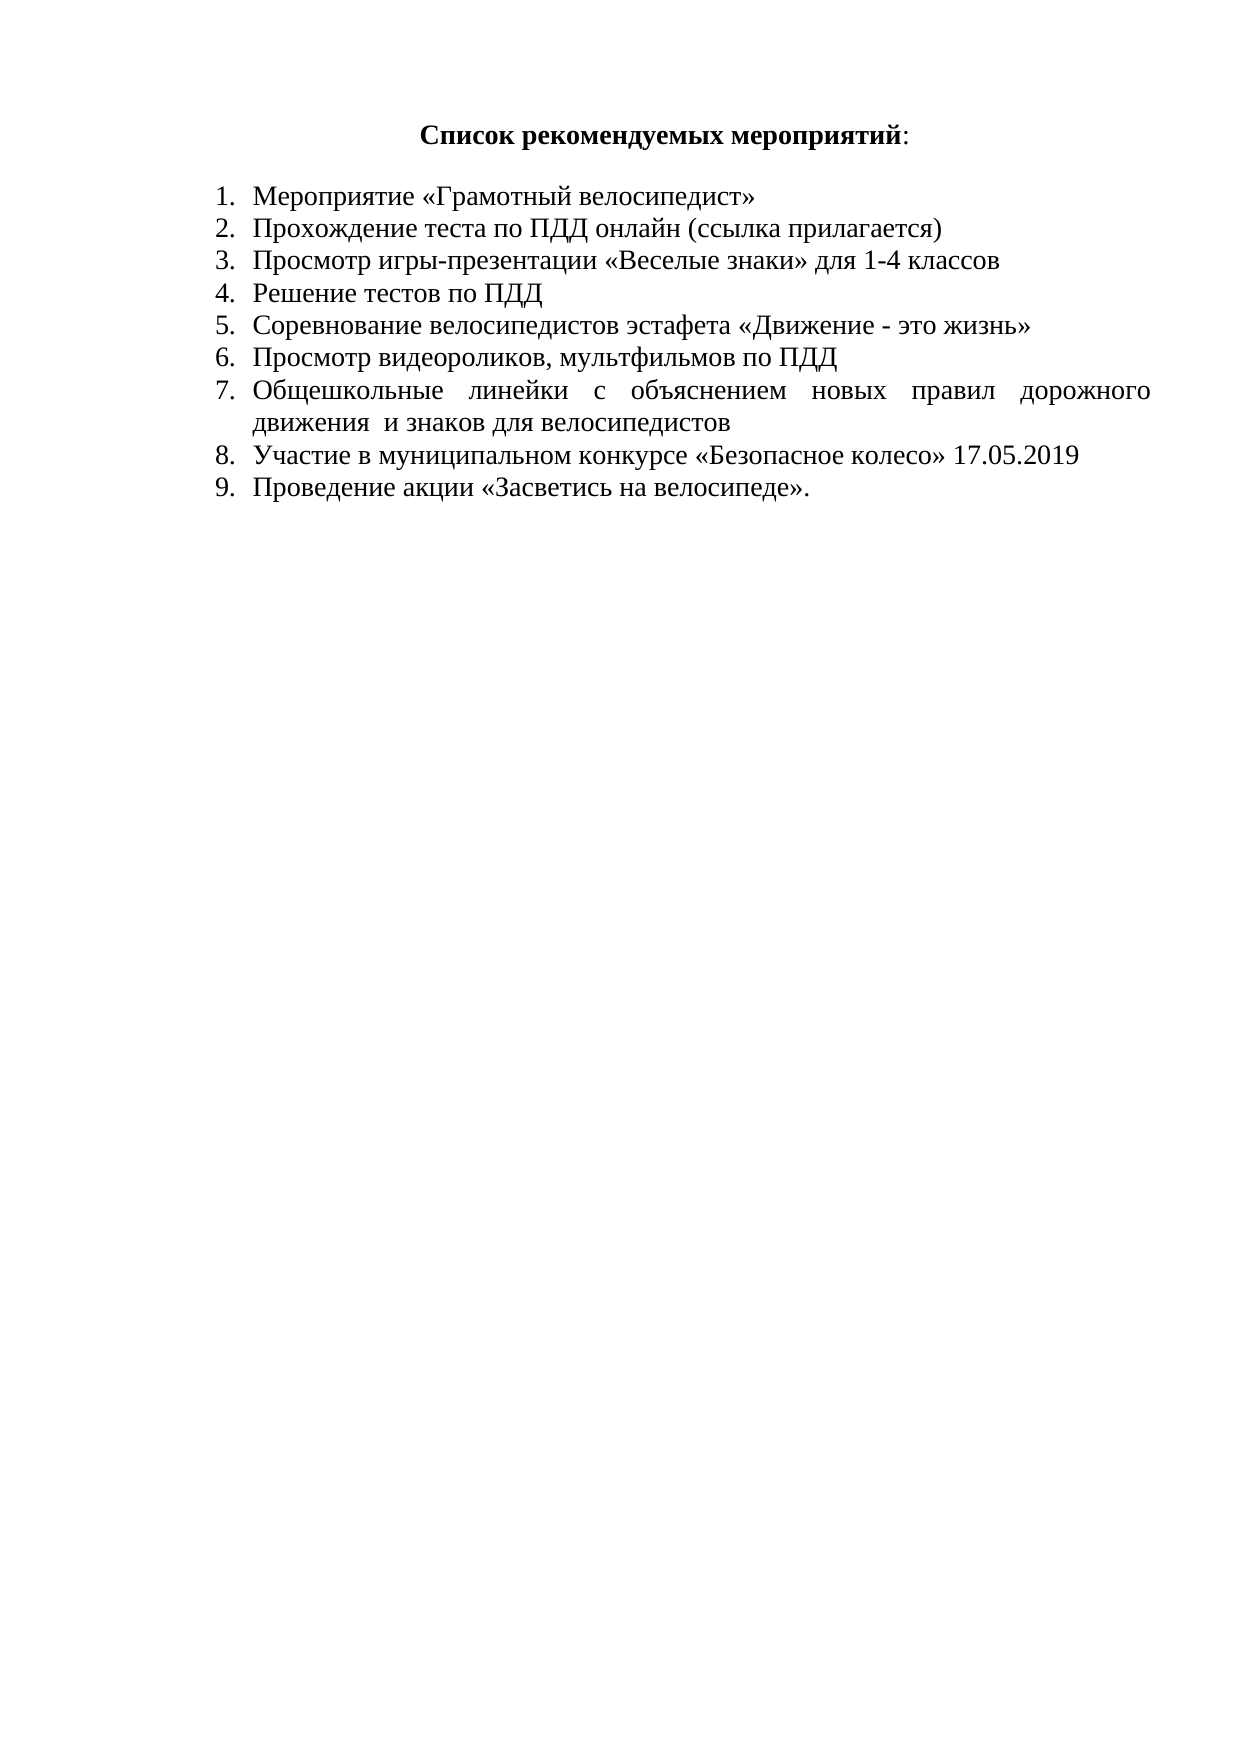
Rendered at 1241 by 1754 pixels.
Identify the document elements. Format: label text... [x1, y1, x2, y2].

list Общешкольные линейки с объяснением новых правил дорожного движения и знаков для велосипедистов [215, 373, 1152, 438]
list Мероприятие «Грамотный велосипедист» [215, 178, 1152, 211]
list Проведение акции «Засветись на велосипеде». [215, 470, 1152, 502]
text Список рекомендуемых мероприятий: [177, 118, 1152, 151]
list Соревнование велосипедистов эстафета «Движение - это жизнь» [215, 308, 1152, 341]
list Просмотр видеороликов, мультфильмов по ПДД [215, 341, 1152, 373]
list Просмотр игры-презентации «Веселые знаки» для 1-4 классов [215, 243, 1152, 276]
list Решение тестов по ПДД [215, 276, 1152, 308]
list Участие в муниципальном конкурсе «Безопасное колесо» 17.05.2019 [215, 438, 1152, 470]
list Прохождение теста по ПДД онлайн (ссылка прилагается) [215, 211, 1152, 243]
